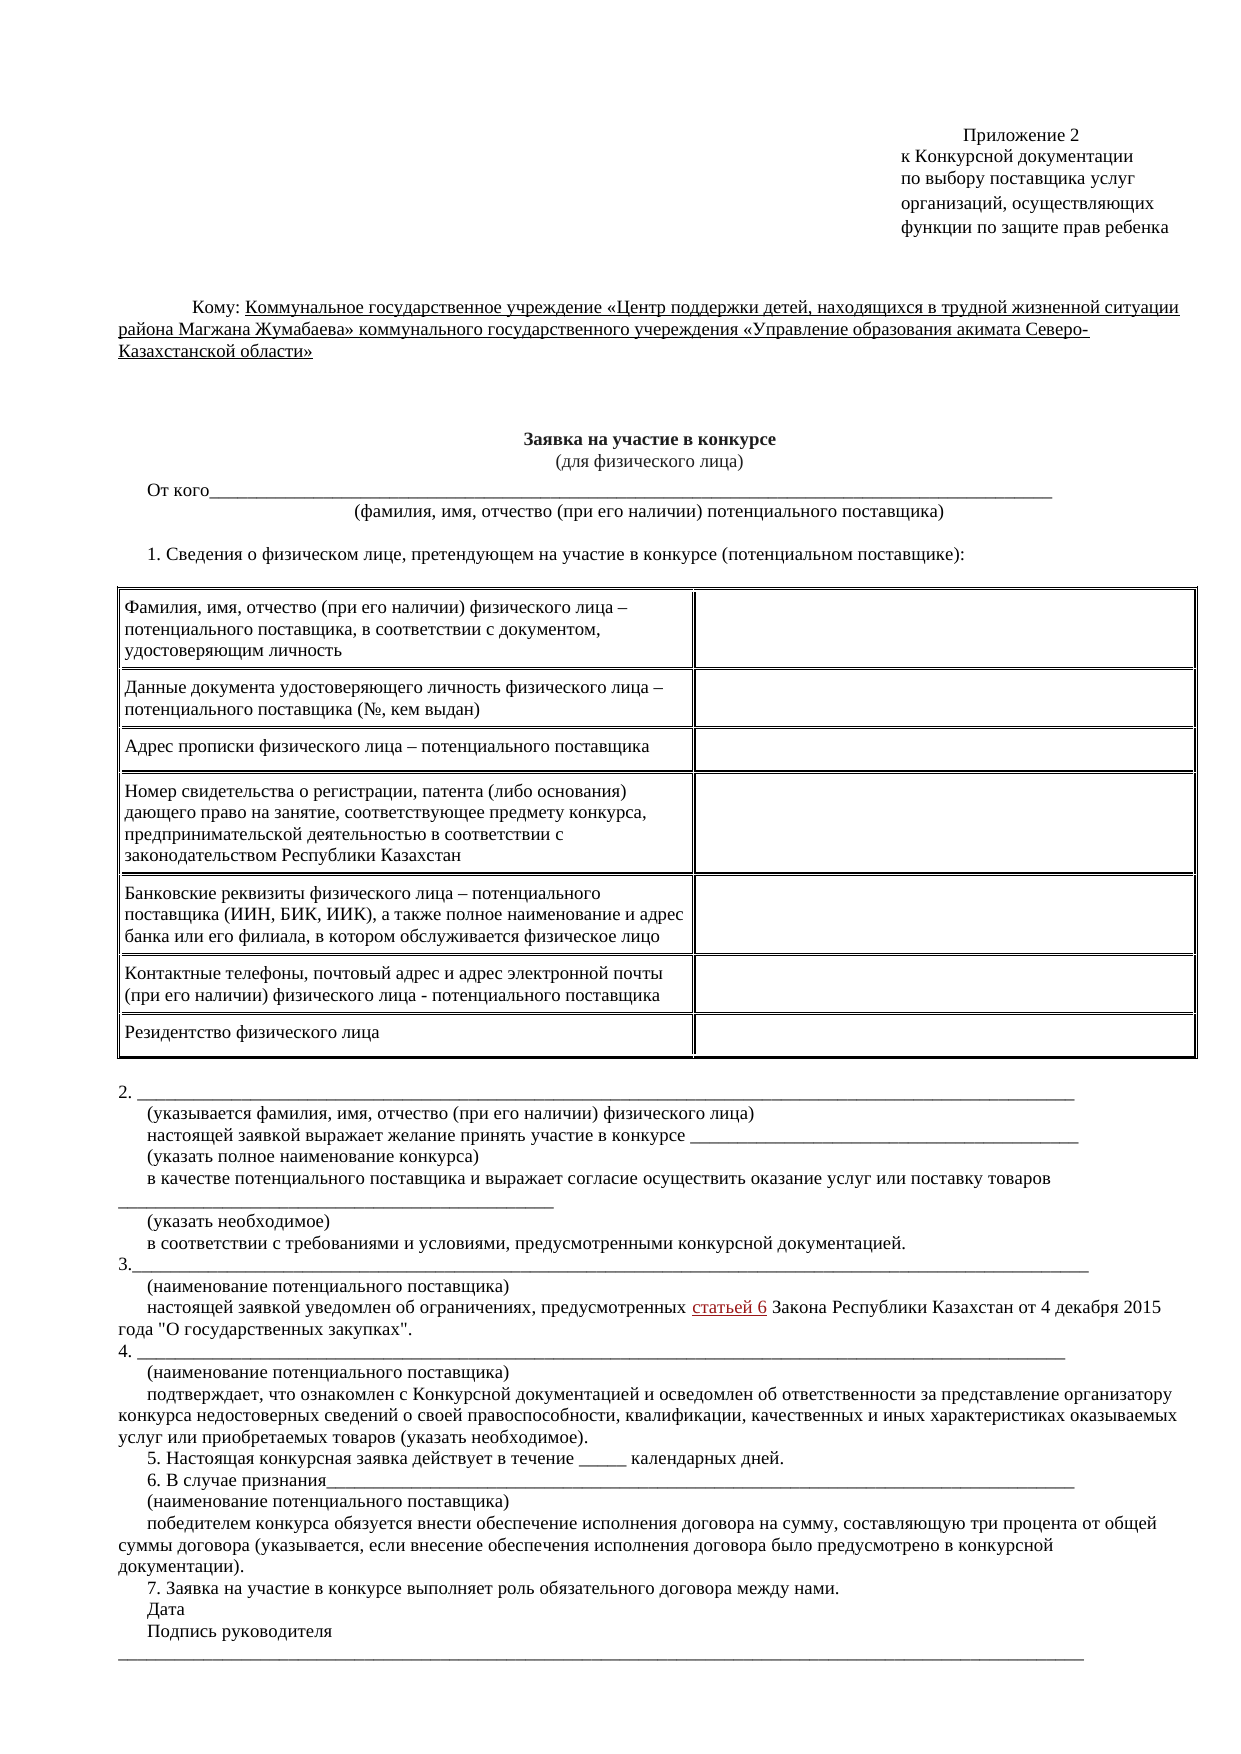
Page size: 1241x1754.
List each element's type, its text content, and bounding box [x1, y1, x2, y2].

table_header [694, 590, 1194, 667]
text (фамилия, имя, отчество (при его наличии) потенциального поставщика) [118, 500, 1181, 522]
table_cell Контактные телефоны, почтовый адрес и адрес электронной почты (при его наличии) физического лица - потенциального поставщика [118, 953, 694, 1011]
table_cell [694, 953, 1196, 1011]
table_cell Банковские реквизиты физического лица – потенциального поставщика (ИИН, БИК, ИИК), а также полное наименование и адрес банка или его филиала, в котором обслуживается физическое лицо [120, 872, 692, 953]
text От кого_________________________________________________________________________________________ [118, 479, 1181, 500]
table_cell Резидентство физического лица [120, 1011, 694, 1056]
table_cell [696, 770, 1195, 872]
table_cell [694, 1011, 1195, 1056]
table_header Фамилия, имя, отчество (при его наличии) физического лица – потенциального поставщика, в соответствии с документом, удостоверяющим личность [120, 588, 694, 667]
text Заявка на участие в конкурсе (для физического лица) [118, 428, 1181, 471]
text по выбору поставщика услуг организаций, осуществляющих функции по защите прав ребенка [901, 167, 1181, 238]
table_cell [696, 872, 1195, 953]
table_cell [694, 726, 1196, 770]
text 1. Сведения о физическом лице, претендующем на участие в конкурсе (потенциальном поставщике): [118, 522, 1181, 586]
table_cell [694, 667, 1196, 726]
text Приложение 2 к Конкурсной документации [901, 124, 1181, 167]
table_cell Номер свидетельства о регистрации, патента (либо основания) дающего право на занятие, соответствующее предмету конкурса, предпринимательской деятельностью в соответствии с законодательством Республики Казахстан [120, 770, 692, 872]
text Кому: Коммунальное государственное учреждение «Центр поддержки детей, находящихся в трудной жизненной ситуации района Магжана Жумабаева» коммунального государственного учереждения «Управление образования акимата Северо-Казахстанской области» [118, 296, 1181, 361]
table_cell Данные документа удостоверяющего личность физического лица – потенциального поставщика (№, кем выдан) [118, 667, 694, 726]
table_cell Адрес прописки физического лица – потенциального поставщика [118, 726, 694, 770]
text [118, 1081, 1181, 1663]
